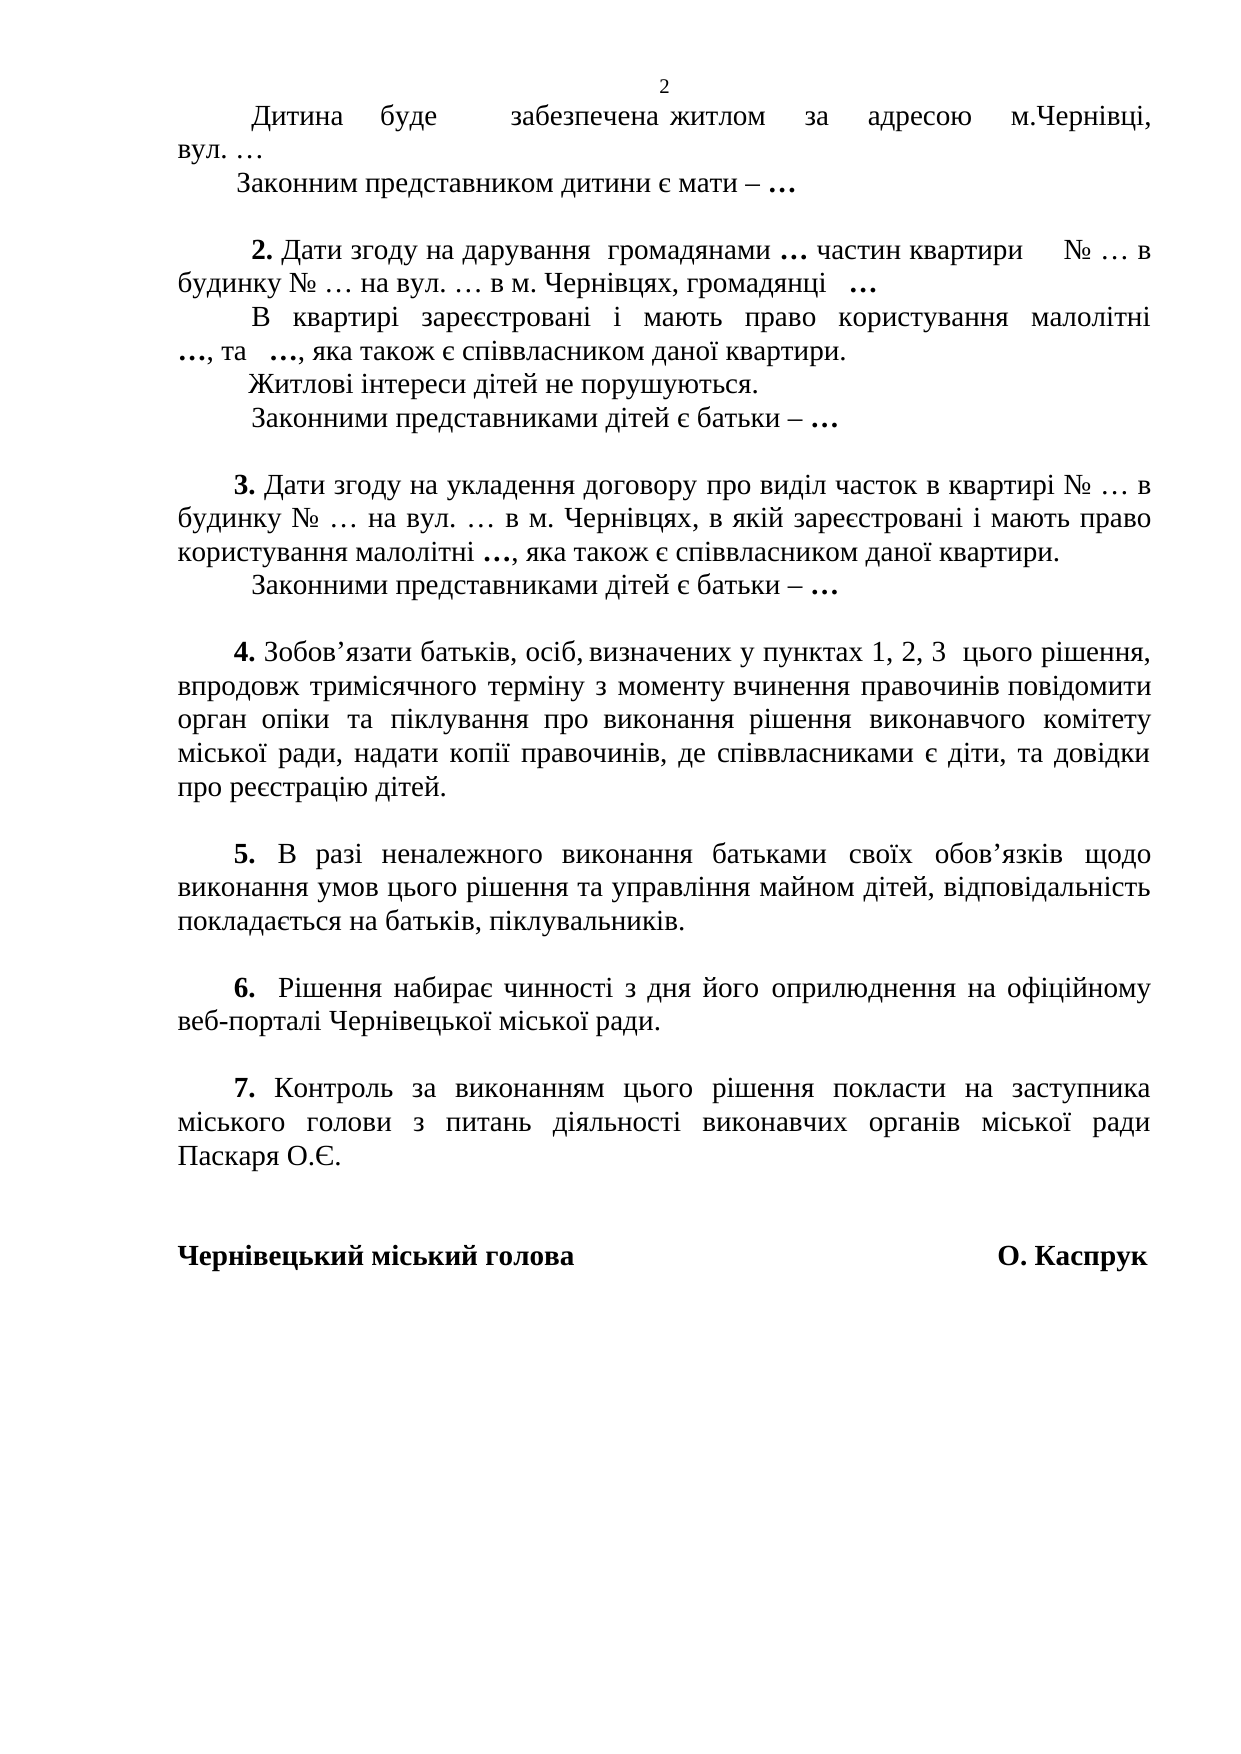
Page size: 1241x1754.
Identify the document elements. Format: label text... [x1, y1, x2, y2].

text Чернівецький міський голова О. Каспрук [177, 1238, 1152, 1272]
text 2. Дати згоду на дарування громадянами … частин квартири № … в будинку № … на вул. … в м. Чернівцях, громадянці … [177, 232, 1152, 299]
text 4. Зобов’язати батьків, осіб, визначених у пунктах 1, 2, 3 цього рішення, впродовж тримісячного терміну з моменту вчинення правочинів повідомити орган опіки та піклування про виконання рішення виконавчого комітету міської ради, надати копії правочинів, де співвласниками є діти, та довідки про реєстрацію дітей. [177, 634, 1152, 802]
text В квартирі зареєстровані і мають право користування малолітні …, та …, яка також є співвласником даної квартири. [177, 299, 1152, 366]
text Житлові інтереси дітей не порушуються. [177, 366, 1152, 400]
text Законним представником дитини є мати – … [177, 165, 1152, 198]
text 3. Дати згоду на укладення договору про виділ часток в квартирі № … в будинку № … на вул. … в м. Чернівцях, в якій зареєстровані і мають право користування малолітні …, яка також є співвласником даної квартири. [177, 467, 1152, 567]
text Законними представниками дітей є батьки – … [177, 567, 1152, 601]
text 7. Контроль за виконанням цього рішення покласти на заступника міського голови з питань діяльності виконавчих органів міської ради Паскаря О.Є. [177, 1071, 1152, 1171]
text 6. Рішення набирає чинності з дня його оприлюднення на офіційному веб-порталі Чернівецької міської ради. [177, 970, 1152, 1037]
text 5. В разі неналежного виконання батьками своїх обов’язків щодо виконання умов цього рішення та управління майном дітей, відповідальність покладається на батьків, піклувальників. [177, 836, 1152, 936]
text Законними представниками дітей є батьки – … [177, 400, 1152, 433]
text Дитина буде забезпечена житлом за адресою м.Чернівці, вул. … [177, 98, 1152, 165]
